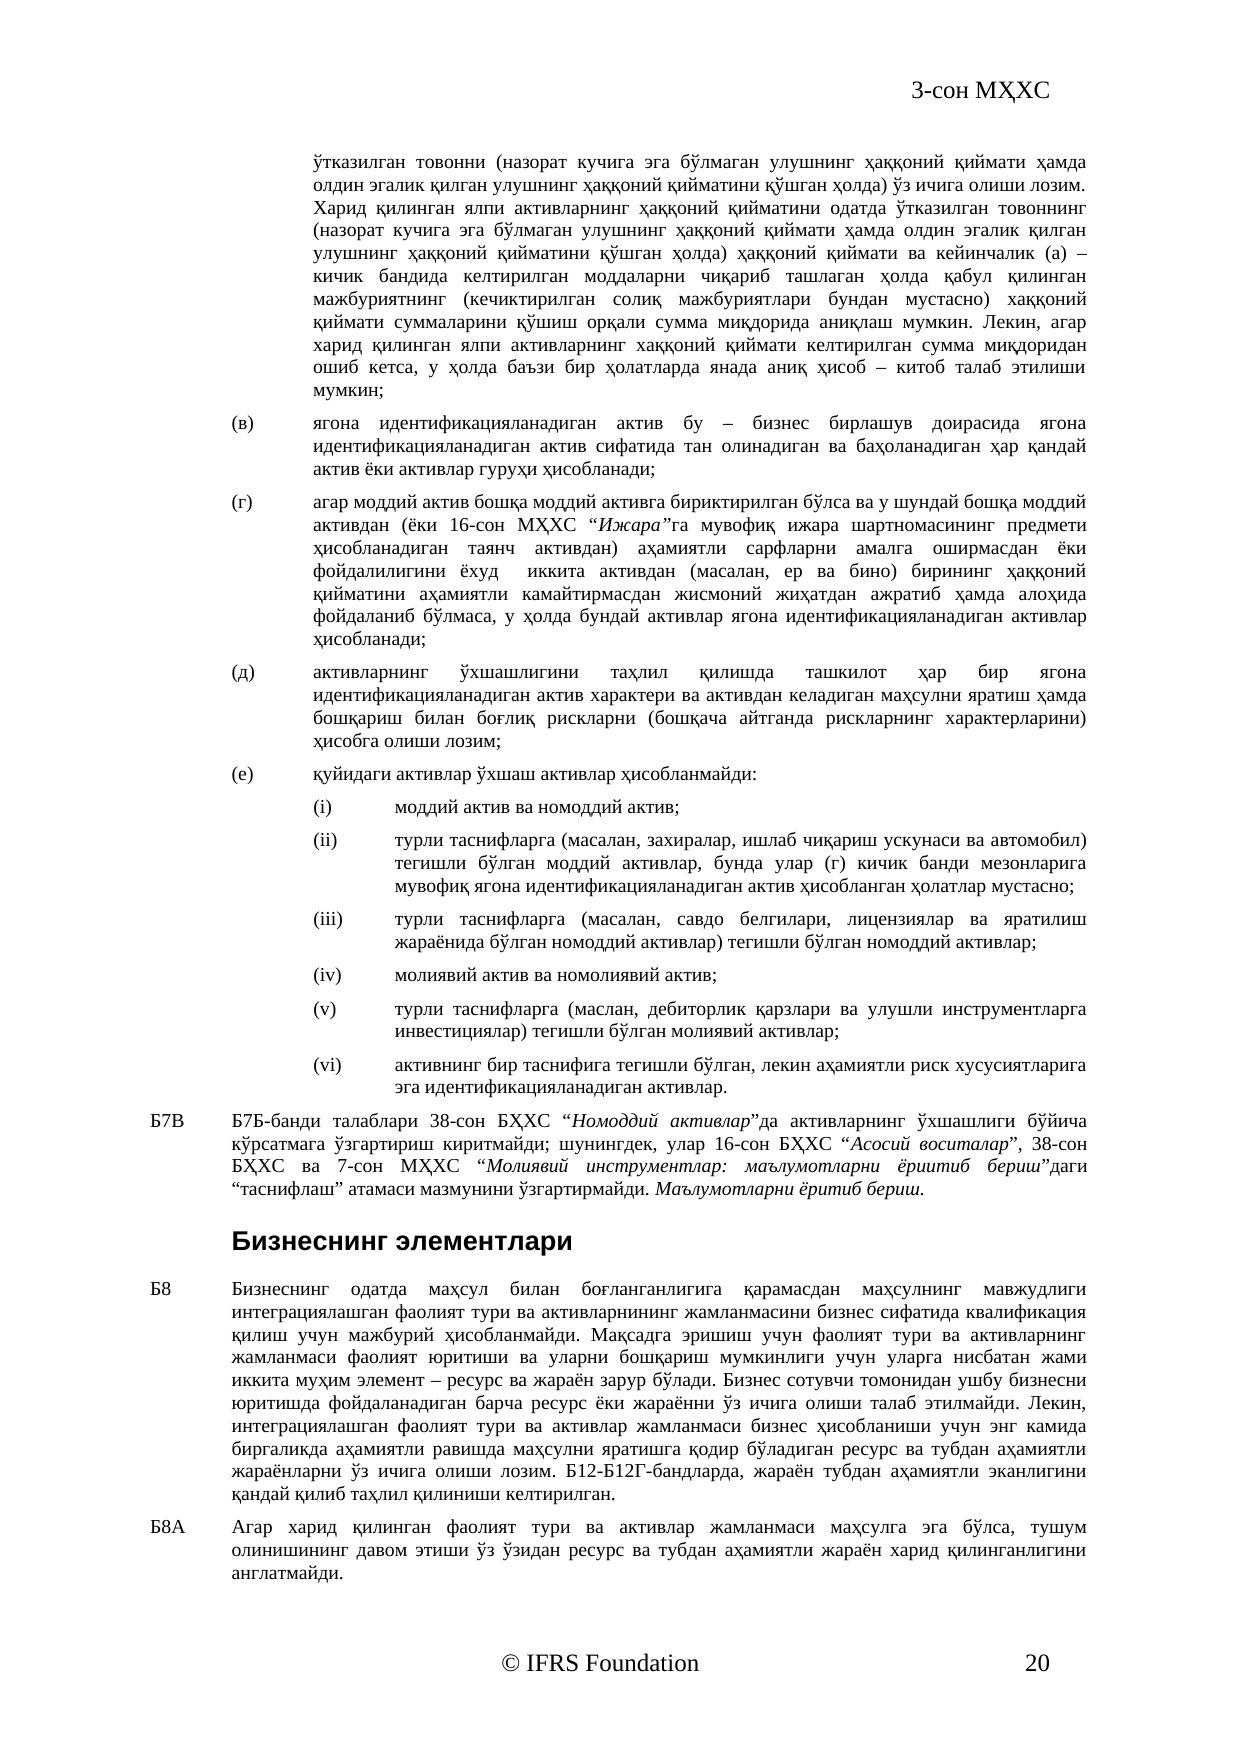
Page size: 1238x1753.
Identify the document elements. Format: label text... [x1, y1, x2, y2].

text Б8А Агар харид қилинган фаолият тури ва активлар жамланмаси маҳсулга эга бўлса, тушум олинишининг давом этиши ўз ўзидан ресурс ва тубдан аҳамиятли жараён харид қилинганлигини англатмайди. [150, 1516, 1087, 1584]
text Б8 Бизнеснинг одатда маҳсул билан боғланганлигига қарамасдан маҳсулнинг мавжудлиги интеграциялашган фаолият тури ва активларнининг жамланмасини бизнес сифатида квалификация қилиш учун мажбурий ҳисобланмайди. Мақсадга эришиш учун фаолият тури ва активларнинг жамланмаси фаолият юритиши ва уларни бошқариш мумкинлиги учун уларга нисбатан жами иккита муҳим элемент – ресурс ва жараён зарур бўлади. Бизнес сотувчи томонидан ушбу бизнесни юритишда фойдаланадиган барча ресурс ёки жараённи ўз ичига олиши талаб этилмайди. Лекин, интеграциялашган фаолият тури ва активлар жамланмаси бизнес ҳисобланиши учун энг камида биргаликда аҳамиятли равишда маҳсулни яратишга қодир бўладиган ресурс ва тубдан аҳамиятли жараёнларни ўз ичига олиши лозим. Б12-Б12Г-бандларда, жараён тубдан аҳамиятли эканлигини қандай қилиб таҳлил қилиниши келтирилган. [150, 1277, 1087, 1505]
text (iv) молиявий актив ва номолиявий актив; [313, 963, 1087, 986]
text (iii) турли таснифларга (масалан, савдо белгилари, лицензиялар ва яратилиш жараёнида бўлган номоддий активлар) тегишли бўлган номоддий активлар; [313, 907, 1087, 953]
text (е) қуйидаги активлар ўхшаш активлар ҳисобланмайди: [231, 762, 1087, 785]
text (v) турли таснифларга (маслан, дебиторлик қарзлари ва улушли инструментларга инвестициялар) тегишли бўлган молиявий активлар; [313, 997, 1087, 1042]
text (в) ягона идентификацияланадиган актив бу – бизнес бирлашув доирасида ягона идентификацияланадиган актив сифатида тан олинадиган ва баҳоланадиган ҳар қандай актив ёки активлар гуруҳи ҳисобланади; [231, 411, 1087, 480]
text (vi) активнинг бир таснифига тегишли бўлган, лекин аҳамиятли риск хусусиятларига эга идентификацияланадиган активлар. [313, 1053, 1087, 1098]
text (ii) турли таснифларга (масалан, захиралар, ишлаб чиқариш ускунаси ва автомобил) тегишли бўлган моддий активлар, бунда улар (г) кичик банди мезонларига мувофиқ ягона идентификацияланадиган актив ҳисобланган ҳолатлар мустасно; [313, 828, 1087, 897]
text Б7В Б7Б-банди талаблари 38-сон БҲХС “Номоддий активлар”да активларнинг ўхшашлиги бўйича кўрсатмага ўзгартириш киритмайди; шунингдек, улар 16-сон БҲХС “Асосий воситалар”, 38-сон БҲХС ва 7-сон МҲХС “Молиявий инструментлар: маълумотларни ёриитиб бериш”даги “таснифлаш” атамаси мазмунини ўзгартирмайди. Маълумотларни ёритиб бериш. [150, 1109, 1087, 1200]
text (г) агар моддий актив бошқа моддий активга бириктирилган бўлса ва у шундай бошқа моддий активдан (ёки 16-сон МҲХС “Ижара”га мувофиқ ижара шартномасининг предмети ҳисобланадиган таянч активдан) аҳамиятли сарфларни амалга оширмасдан ёки фойдалилигини ёхуд иккита активдан (масалан, ер ва бино) бирининг ҳаққоний қийматини аҳамиятли камайтирмасдан жисмоний жиҳатдан ажратиб ҳамда алоҳида фойдаланиб бўлмаса, у ҳолда бундай активлар ягона идентификацияланадиган активлар ҳисобланади; [231, 490, 1087, 650]
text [231, 150, 1087, 401]
text (i) моддий актив ва номоддий актив; [313, 795, 1087, 818]
text (д) активларнинг ўхшашлигини таҳлил қилишда ташкилот ҳар бир ягона идентификацияланадиган актив характери ва активдан келадиган маҳсулни яратиш ҳамда бошқариш билан боғлиқ рискларни (бошқача айтганда рискларнинг характерларини) ҳисобга олиши лозим; [231, 660, 1087, 752]
text Бизнеснинг элементлари [231, 1225, 1087, 1256]
